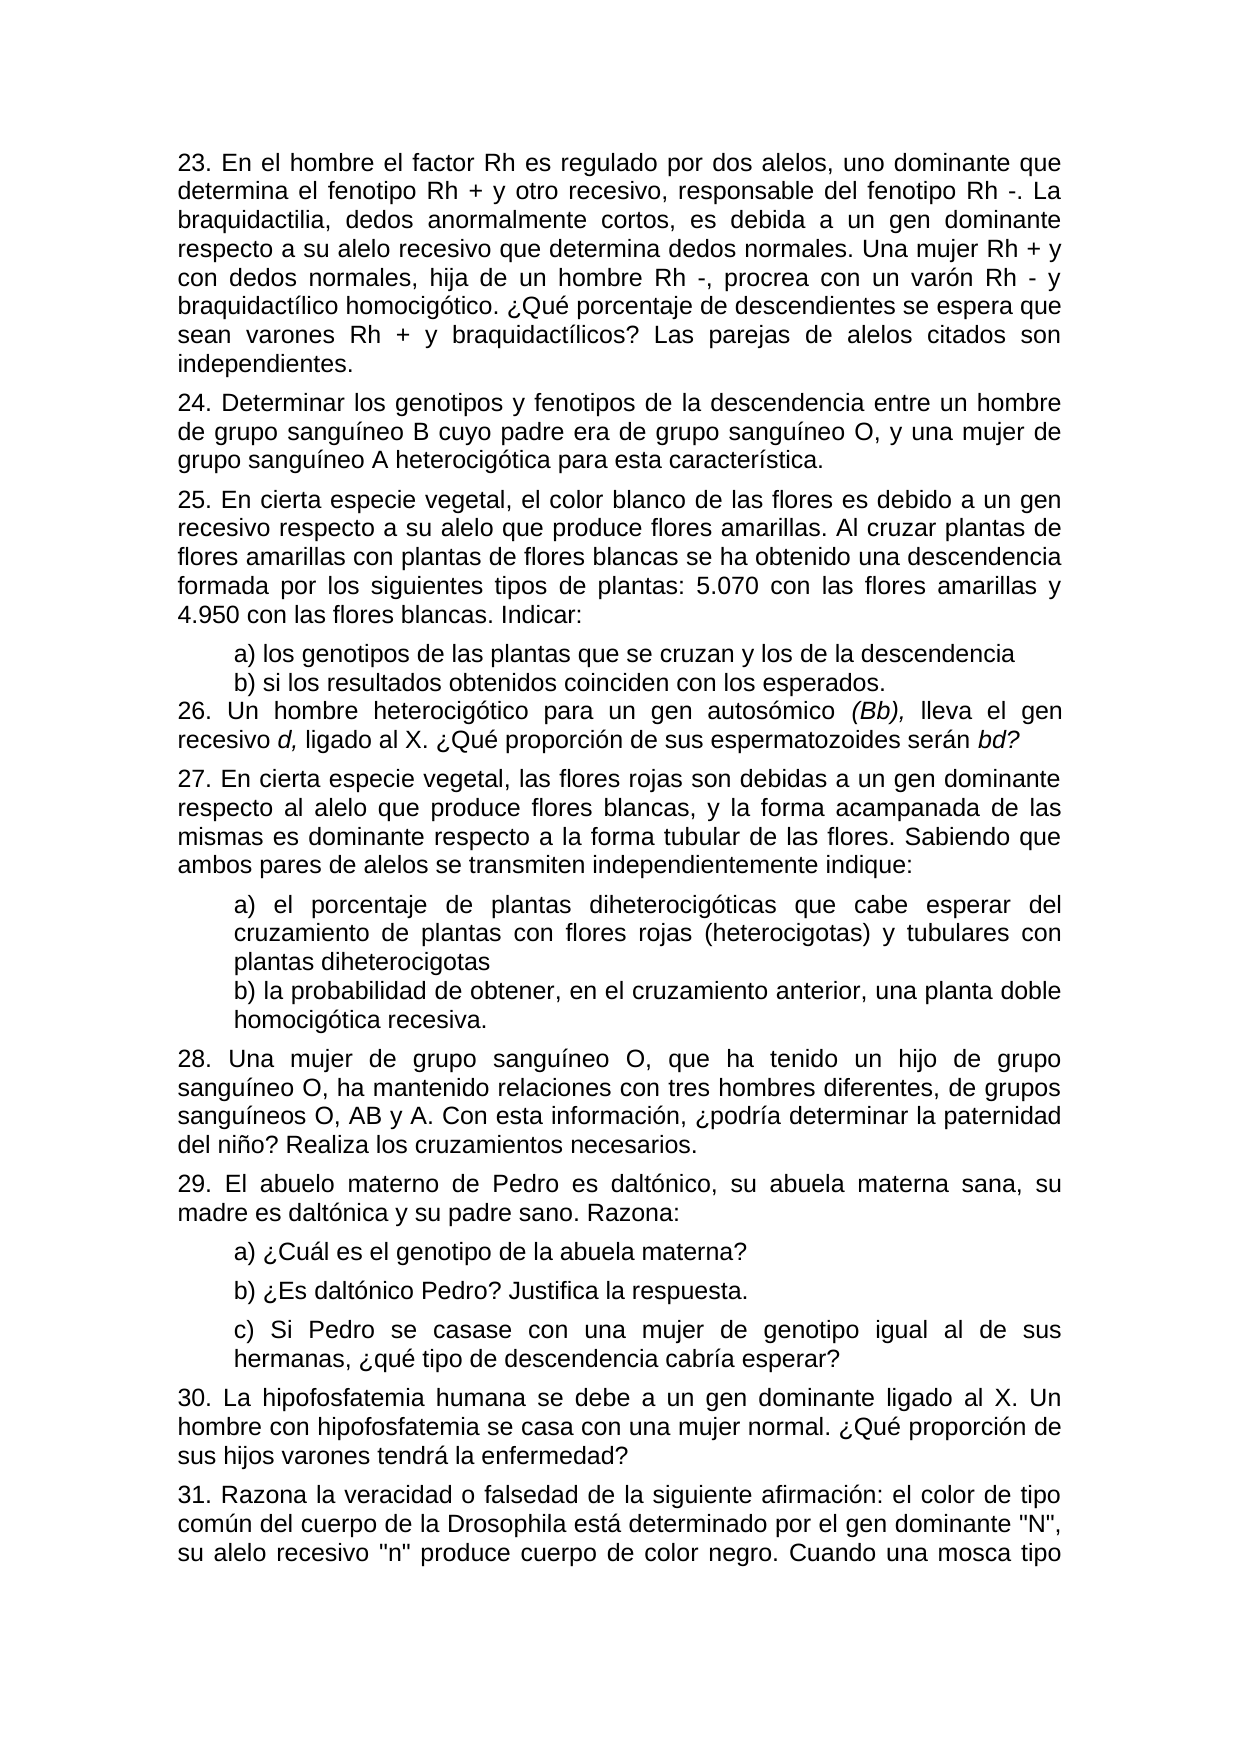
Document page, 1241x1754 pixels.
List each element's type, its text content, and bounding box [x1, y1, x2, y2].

text 23. En el hombre el factor Rh es regulado por dos alelos, uno dominante que determina el fenotipo Rh + y otro recesivo, responsable del fenotipo Rh -. La braquidactilia, dedos anormalmente cortos, es debida a un gen dominante respecto a su alelo recesivo que determina dedos normales. Una mujer Rh + y con dedos normales, hija de un hombre Rh -, procrea con un varón Rh - y braquidactílico homocigótico. ¿Qué porcentaje de descendientes se espera que sean varones Rh + y braquidactílicos? Las parejas de alelos citados son independientes. [177, 148, 1063, 378]
text a) los genotipos de las plantas que se cruzan y los de la descendencia [233, 639, 1063, 668]
list 27. En cierta especie vegetal, las flores rojas son debidas a un gen dominante respecto al alelo que produce flores blancas, y la forma acampanada de las mismas es dominante respecto a la forma tubular de las flores. Sabiendo que ambos pares de alelos se transmiten independientemente indique: [177, 764, 1063, 879]
list a) ¿Cuál es el genotipo de la abuela materna? [233, 1237, 1063, 1266]
text a) el porcentaje de plantas diheterocigóticas que cabe esperar del cruzamiento de plantas con flores rojas (heterocigotas) y tubulares con plantas diheterocigotas [233, 890, 1063, 976]
list b) ¿Es daltónico Pedro? Justifica la respuesta. [233, 1276, 1063, 1305]
text b) la probabilidad de obtener, en el cruzamiento anterior, una planta doble homocigótica recesiva. [233, 976, 1063, 1033]
text 30. La hipofosfatemia humana se debe a un gen dominante ligado al X. Un hombre con hipofosfatemia se casa con una mujer normal. ¿Qué proporción de sus hijos varones tendrá la enfermedad? [177, 1383, 1063, 1470]
list 29. El abuelo materno de Pedro es daltónico, su abuela materna sana, su madre es daltónica y su padre sano. Razona: [177, 1169, 1063, 1227]
text 26. Un hombre heterocigótico para un gen autosómico (Bb), lleva el gen recesivo d, ligado al X. ¿Qué proporción de sus espermatozoides serán bd? [177, 696, 1063, 754]
list 28. Una mujer de grupo sanguíneo O, que ha tenido un hijo de grupo sanguíneo O, ha mantenido relaciones con tres hombres diferentes, de grupos sanguíneos O, AB y A. Con esta información, ¿podría determinar la paternidad del niño? Realiza los cruzamientos necesarios. [177, 1044, 1063, 1159]
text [177, 1480, 1063, 1566]
list 24. Determinar los genotipos y fenotipos de la descendencia entre un hombre de grupo sanguíneo B cuyo padre era de grupo sanguíneo O, y una mujer de grupo sanguíneo A heterocigótica para esta característica. [177, 388, 1063, 474]
list c) Si Pedro se casase con una mujer de genotipo igual al de sus hermanas, ¿qué tipo de descendencia cabría esperar? [233, 1316, 1063, 1373]
text b) si los resultados obtenidos coinciden con los esperados. [233, 668, 1063, 696]
list 25. En cierta especie vegetal, el color blanco de las flores es debido a un gen recesivo respecto a su alelo que produce flores amarillas. Al cruzar plantas de flores amarillas con plantas de flores blancas se ha obtenido una descendencia formada por los siguientes tipos de plantas: 5.070 con las flores amarillas y 4.950 con las flores blancas. Indicar: [177, 485, 1063, 628]
